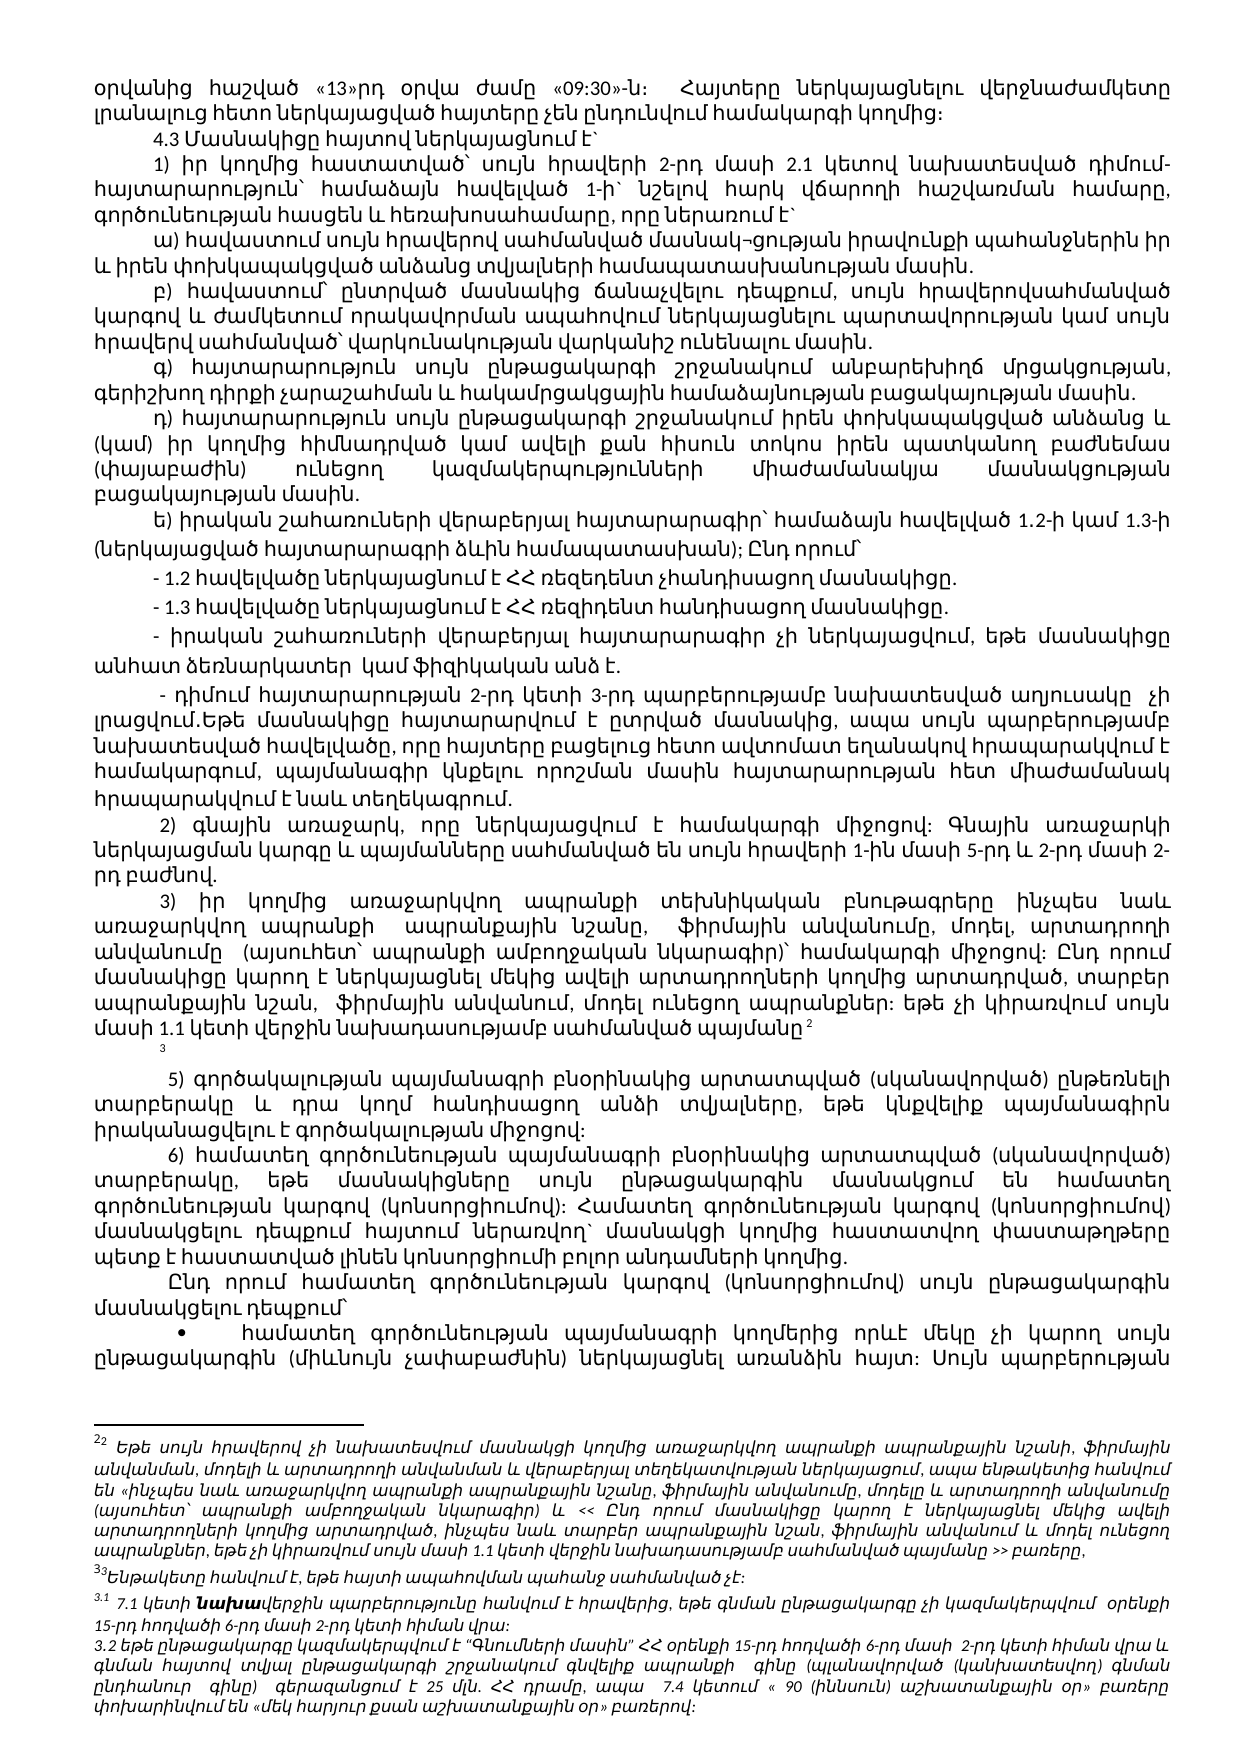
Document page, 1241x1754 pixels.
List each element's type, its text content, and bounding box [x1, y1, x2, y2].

text - դիմում հայտարարության 2-րդ կետի 3-րդ պարբերությամբ նախատեսված աղյուսակը չի լրացվում․Եթե մասնակիցը հայտարարվում է ըտրված մասնակից, ապա սույն պարբերությամբ նախատեսված հավելվածը, որը հայտերը բացելուց հետո ավտոմատ եղանակով հրապարակվում է համակարգում, պայմանագիր կնքելու որոշման մասին հայտարարության հետ միաժամանակ հրապարակվում է նաև տեղեկագրում. [94, 682, 1171, 812]
text 3) իր կողմից առաջարկվող ապրանքի տեխնիկական բնութագրերը ինչպես նաև առաջարկվող ապրանքի ապրանքային նշանը, ֆիրմային անվանումը, մոդել, արտադրողի անվանումը (այսուհետ՝ ապրանքի ամբողջական նկարագիր)՝ համակարգի միջոցով: Ընդ որում մասնակիցը կարող է ներկայացնել մեկից ավելի արտադրողների կողմից արտադրված, տարբեր ապրանքային նշան, ֆիրմային անվանում, մոդել ունեցող ապրանքներ: եթե չի կիրառվում սույն մասի 1.1 կետի վերջին նախադասությամբ սահմանված պայմանը 2 [94, 888, 1171, 1041]
text Ընդ որում համատեղ գործունեության կարգով (կոնսորցիումով) սույն ընթացակարգին մասնակցելու դեպքում՝ [94, 1269, 1171, 1320]
text 4.3 Մասնակիցը հայտով ներկայացնում է` [94, 126, 1171, 151]
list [94, 1320, 1171, 1371]
text ե) իրական շահառուների վերաբերյալ հայտարարագիր՝ համաձայն հավելված 1․2-ի կամ 1.3-ի (ներկայացված հայտարարագրի ձևին համապատասխան); Ընդ որում՝ [94, 507, 1171, 562]
text - 1.3 հավելվածը ներկայացնում է ՀՀ ռեզիդենտ հանդիսացող մասնակիցը. [94, 594, 1171, 620]
text դ) հայտարարություն սույն ընթացակարգի շրջանակում իրեն փոխկապակցված անձանց և (կամ) իր կողմից հիմնադրված կամ ավելի քան հիսուն տոկոս իրեն պատկանող բաժնեմաս (փայաբաժին) ունեցող կազմակերպությունների միաժամանակյա մասնակցության բացակայության մասին. [94, 405, 1171, 507]
text 3 [94, 1041, 1171, 1066]
text 5) գործակալության պայմանագրի բնօրինակից արտատպված (սկանավորված) ընթեռնելի տարբերակը և դրա կողմ հանդիսացող անձի տվյալները, եթե կնքվելիք պայմանագիրն իրականացվելու է գործակալության միջոցով: [94, 1066, 1171, 1142]
text 2) գնային առաջարկ, որը ներկայացվում է համակարգի միջոցով: Գնային առաջարկի ներկայացման կարգը և պայմանները սահմանված են սույն հրավերի 1-ին մասի 5-րդ և 2-րդ մասի 2-րդ բաժնով. [94, 812, 1171, 888]
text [94, 75, 1171, 126]
text գ) հայտարարություն սույն ընթացակարգի շրջանակում անբարեխիղճ մրցակցության, գերիշխող դիրքի չարաշահման և հակամրցակցային համաձայնության բացակայության մասին. [94, 354, 1171, 405]
text 6) համատեղ գործունեության պայմանագրի բնօրինակից արտատպված (սկանավորված) տարբերակը, եթե մասնակիցները սույն ընթացակարգին մասնակցում են համատեղ գործունեության կարգով (կոնսորցիումով): Համատեղ գործունեության կարգով (կոնսորցիումով) մասնակցելու դեպքում հայտում ներառվող` մասնակցի կողմից հաստատվող փաստաթղթերը պետք է հաստատված լինեն կոնսորցիումի բոլոր անդամների կողմից. [94, 1142, 1171, 1269]
text բ) հավաստում՝ ընտրված մասնակից ճանաչվելու դեպքում, սույն հրավերովսահմանված կարգով և ժամկետում որակավորման ապահովում ներկայացնելու պարտավորության կամ սույն հրավերվ սահմանված՝ վարկունակության վարկանիշ ունենալու մասին. [94, 278, 1171, 354]
text ա) հավաստում սույն հրավերով սահմանված մասնակ¬ցության իրավունքի պահանջներին իր և իրեն փոխկապակցված անձանց տվյալների համապատասխանության մասին. [94, 227, 1171, 278]
text 1) իր կողմից հաստատված՝ սույն հրավերի 2-րդ մասի 2.1 կետով նախատեսված դիմում-հայտարարություն՝ համաձայն հավելված 1-ի` նշելով հարկ վճարողի հաշվառման համարը, գործունեության հասցեն և հեռախոսահամարը, որը ներառում է` [94, 151, 1171, 227]
text - 1.2 հավելվածը ներկայացնում է ՀՀ ռեզեդենտ չհանդիսացող մասնակիցը. [94, 565, 1171, 591]
text - իրական շահառուների վերաբերյալ հայտարարագիր չի ներկայացվում, եթե մասնակիցը անհատ ձեռնարկատեր կամ ֆիզիկական անձ է. [94, 624, 1171, 678]
